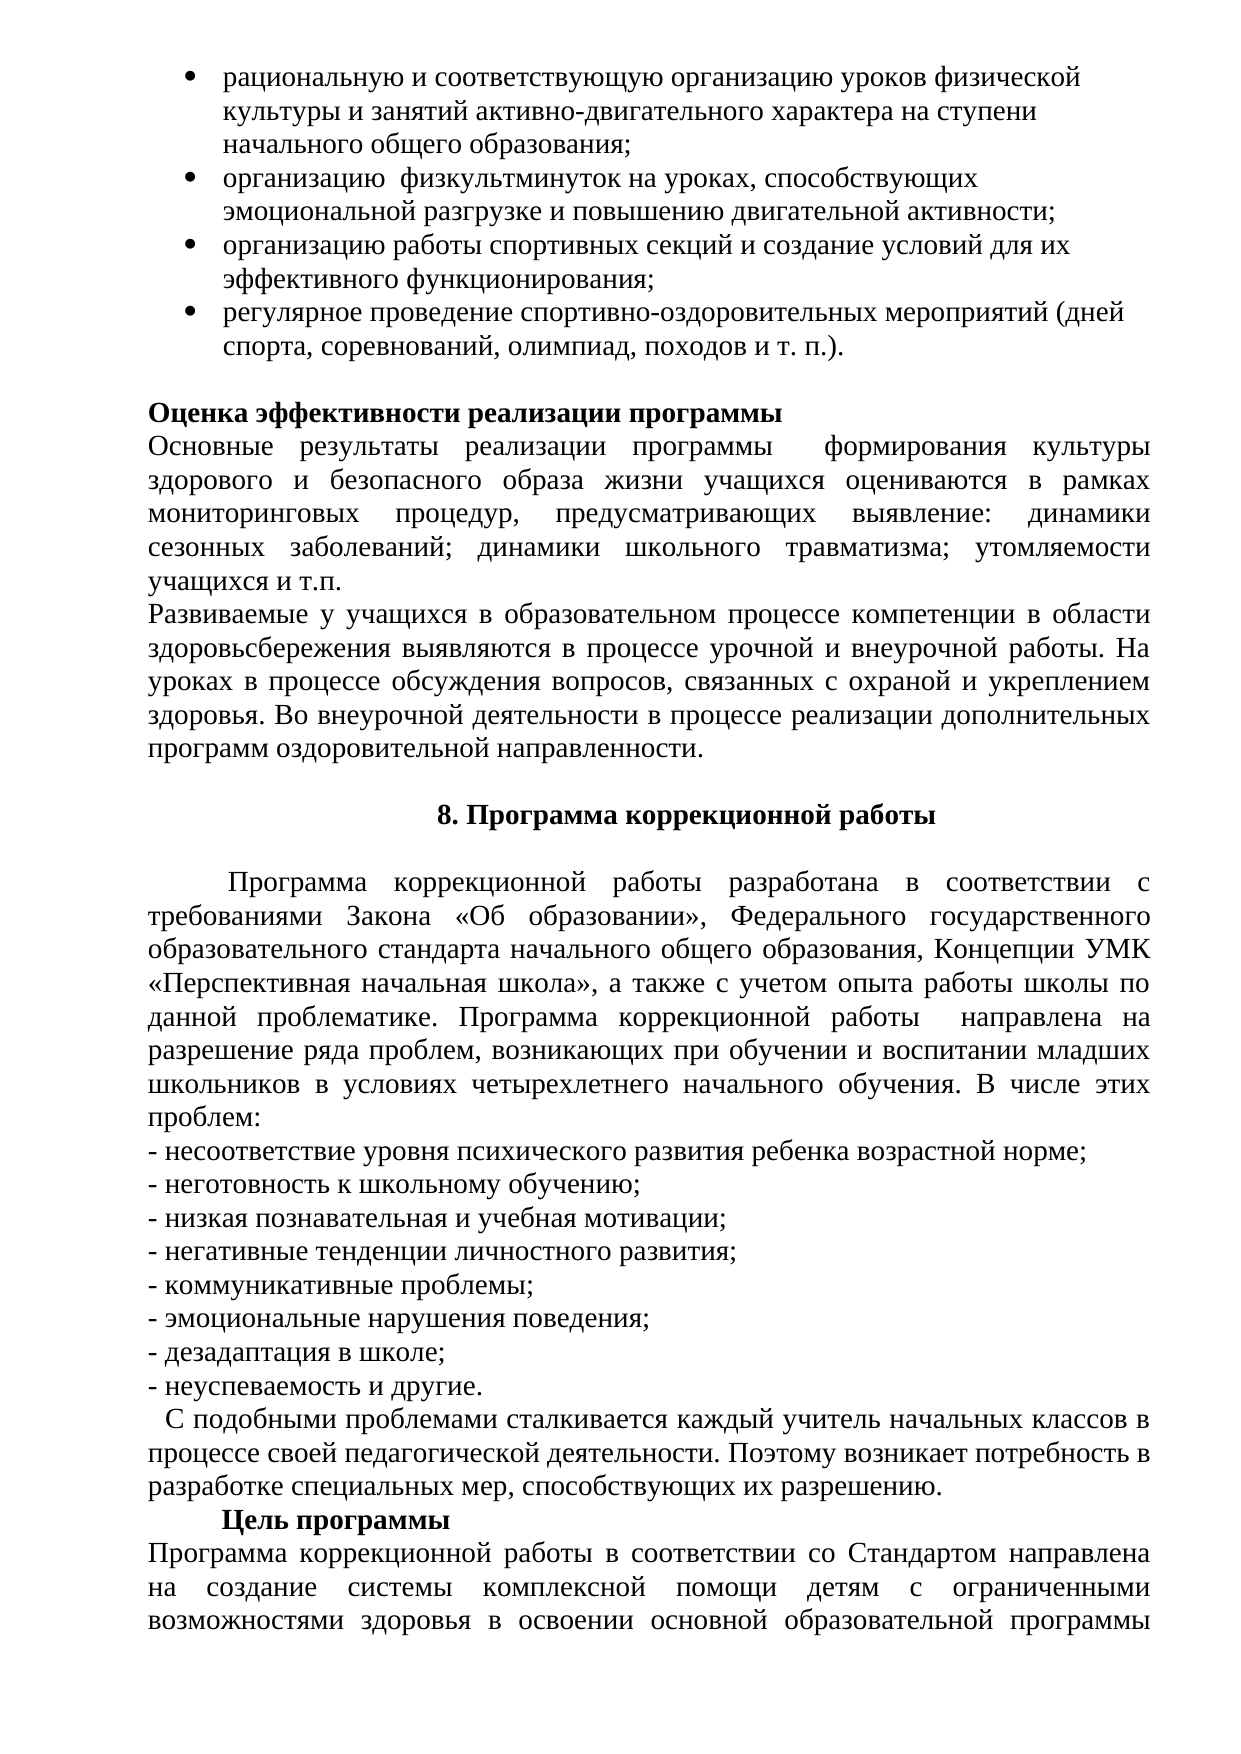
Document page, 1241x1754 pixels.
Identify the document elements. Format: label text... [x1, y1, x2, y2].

list организацию работы спортивных секций и создание условий для их эффективного функционирования; [185, 227, 1151, 294]
text Развиваемые у учащихся в образовательном процессе компетенции в области здоровьсбережения выявляются в процессе урочной и внеурочной работы. На уроках в процессе обсуждения вопросов, связанных с охраной и укреплением здоровья. Во внеурочной деятельности в процессе реализации дополнительных программ оздоровительной направленности. [148, 596, 1151, 764]
text - низкая познавательная и учебная мотивации; [148, 1200, 1151, 1233]
text - несоответствие уровня психического развития ребенка возрастной норме; [148, 1133, 1151, 1166]
text Цель программы [221, 1502, 1151, 1535]
text Оценка эффективности реализации программы [148, 395, 1151, 428]
list рациональную и соответствующую организацию уроков физической культуры и занятий активно-двигательного характера на ступени начального общего образования; [185, 59, 1151, 160]
text - эмоциональные нарушения поведения; [148, 1301, 1151, 1334]
text - неготовность к школьному обучению; [148, 1166, 1151, 1200]
text Программа коррекционной работы разработана в соответствии с требованиями Закона «Об образовании», Федерального государственного образовательного стандарта начального общего образования, Концепции УМК «Перспективная начальная школа», а также с учетом опыта работы школы по данной проблематике. Программа коррекционной работы направлена на разрешение ряда проблем, возникающих при обучении и воспитании младших школьников в условиях четырехлетнего начального обучения. В числе этих проблем: [148, 864, 1151, 1133]
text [148, 1535, 1151, 1636]
text 8. Программа коррекционной работы [221, 797, 1151, 831]
text - неуспеваемость и другие. [148, 1368, 1151, 1401]
list организацию физкультминуток на уроках, способствующих эмоциональной разгрузке и повышению двигательной активности; [185, 160, 1151, 227]
text Основные результаты реализации программы формирования культуры здорового и безопасного образа жизни учащихся оцениваются в рамках мониторинговых процедур, предусматривающих выявление: динамики сезонных заболеваний; динамики школьного травматизма; утомляемости учащихся и т.п. [148, 428, 1151, 596]
text - дезадаптация в школе; [148, 1334, 1151, 1368]
text - коммуникативные проблемы; [148, 1267, 1151, 1301]
text С подобными проблемами сталкивается каждый учитель начальных классов в процессе своей педагогической деятельности. Поэтому возникает потребность в разработке специальных мер, способствующих их разрешению. [148, 1401, 1151, 1502]
text - негативные тенденции личностного развития; [148, 1233, 1151, 1267]
list регулярное проведение спортивно-оздоровительных мероприятий (дней спорта, соревнований, олимпиад, походов и т. п.). [185, 294, 1151, 361]
